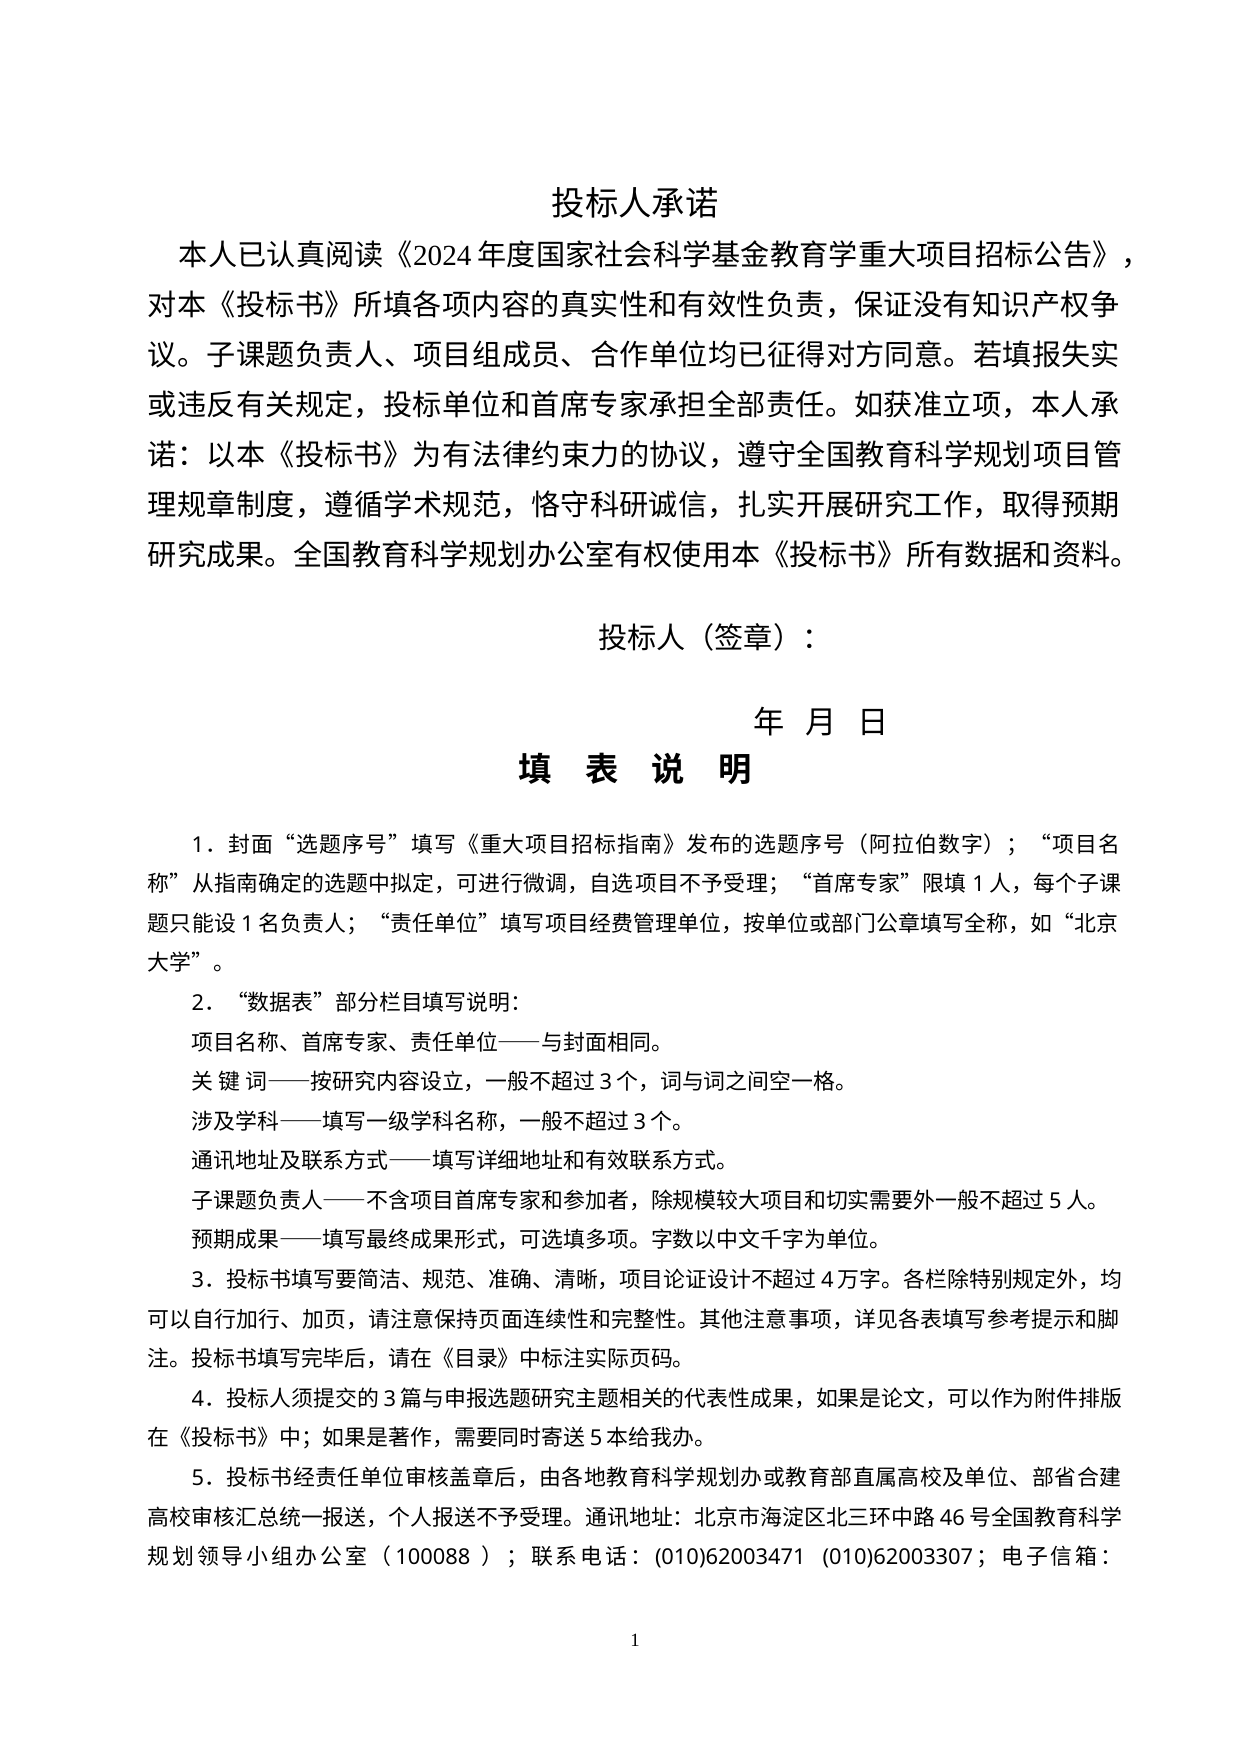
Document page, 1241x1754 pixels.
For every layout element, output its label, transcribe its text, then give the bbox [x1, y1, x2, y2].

text 投标人（签章）： [148, 615, 1122, 657]
text 投标人承诺 [148, 177, 1122, 225]
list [148, 1454, 1122, 1572]
text 填 表 说 明 [148, 742, 1122, 791]
text 子课题负责人——不含项目首席专家和参加者，除规模较大项目和切实需要外一般不超过5人。 [148, 1177, 1122, 1216]
text 涉及学科——填写一级学科名称，一般不超过3个。 [148, 1097, 1122, 1137]
text 关 键 词——按研究内容设立，一般不超过3个，词与词之间空一格。 [148, 1058, 1122, 1097]
text 本人已认真阅读《2024年度国家社会科学基金教育学重大项目招标公告》，对本《投标书》所填各项内容的真实性和有效性负责，保证没有知识产权争议。子课题负责人、项目组成员、合作单位均已征得对方同意。若填报失实或违反有关规定，投标单位和首席专家承担全部责任。如获准立项，本人承诺：以本《投标书》为有法律约束力的协议，遵守全国教育科学规划项目管理规章制度，遵循学术规范，恪守科研诚信，扎实开展研究工作，取得预期研究成果。全国教育科学规划办公室有权使用本《投标书》所有数据和资料。 [148, 225, 1122, 575]
text 项目名称、首席专家、责任单位——与封面相同。 [148, 1018, 1122, 1058]
text 2．“数据表”部分栏目填写说明： [148, 979, 1122, 1018]
text 1．封面“选题序号”填写《重大项目招标指南》发布的选题序号（阿拉伯数字）；“项目名称”从指南确定的选题中拟定，可进行微调，自选项目不予受理；“首席专家”限填1人，每个子课题只能设1名负责人；“责任单位”填写项目经费管理单位，按单位或部门公章填写全称，如“北京大学”。 [148, 820, 1122, 979]
list 投标人须提交的3篇与申报选题研究主题相关的代表性成果，如果是论文，可以作为附件排版在《投标书》中；如果是著作，需要同时寄送5本给我办。 [148, 1374, 1122, 1454]
text 预期成果——填写最终成果形式，可选填多项。字数以中文千字为单位。 [148, 1216, 1122, 1256]
text 通讯地址及联系方式——填写详细地址和有效联系方式。 [148, 1137, 1122, 1177]
list 投标书填写要简洁、规范、准确、清晰，项目论证设计不超过4万字。各栏除特别规定外，均可以自行加行、加页，请注意保持页面连续性和完整性。其他注意事项，详见各表填写参考提示和脚注。投标书填写完毕后，请在《目录》中标注实际页码。 [148, 1256, 1122, 1374]
text 年 月 日 [148, 697, 1122, 742]
